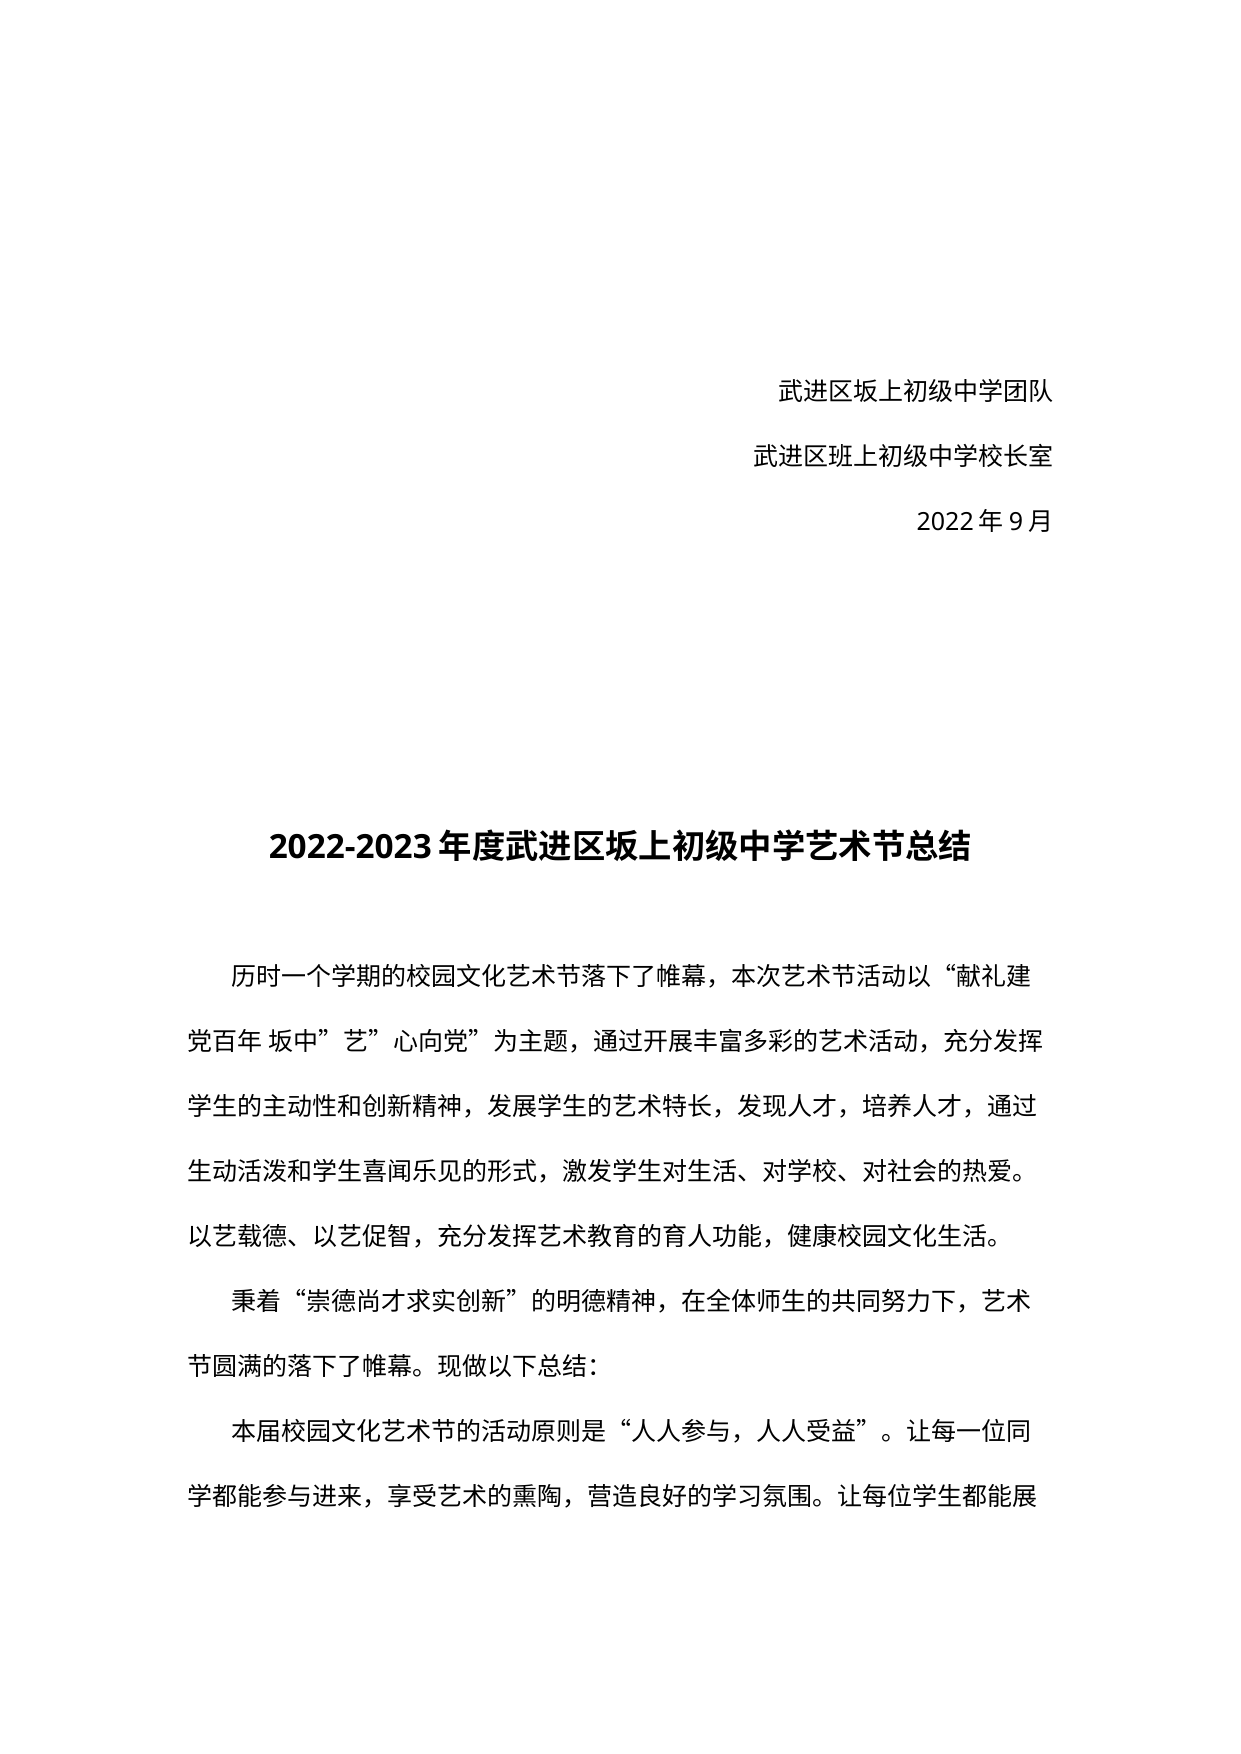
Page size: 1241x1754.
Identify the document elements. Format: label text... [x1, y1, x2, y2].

text 武进区班上初级中学校长室 [187, 422, 1053, 487]
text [187, 1397, 1053, 1527]
text 2022-2023年度武进区坂上初级中学艺术节总结 [187, 812, 1053, 877]
text 历时一个学期的校园文化艺术节落下了帷幕，本次艺术节活动以“献礼建党百年 坂中”艺”心向党”为主题，通过开展丰富多彩的艺术活动，充分发挥学生的主动性和创新精神，发展学生的艺术特长，发现人才，培养人才，通过生动活泼和学生喜闻乐见的形式，激发学生对生活、对学校、对社会的热爱。以艺载德、以艺促智，充分发挥艺术教育的育人功能，健康校园文化生活。 [187, 942, 1053, 1267]
text 秉着“崇德尚才求实创新”的明德精神，在全体师生的共同努力下，艺术节圆满的落下了帷幕。现做以下总结： [187, 1267, 1053, 1397]
text 2022年9月 [187, 487, 1053, 552]
text 武进区坂上初级中学团队 [187, 357, 1053, 422]
